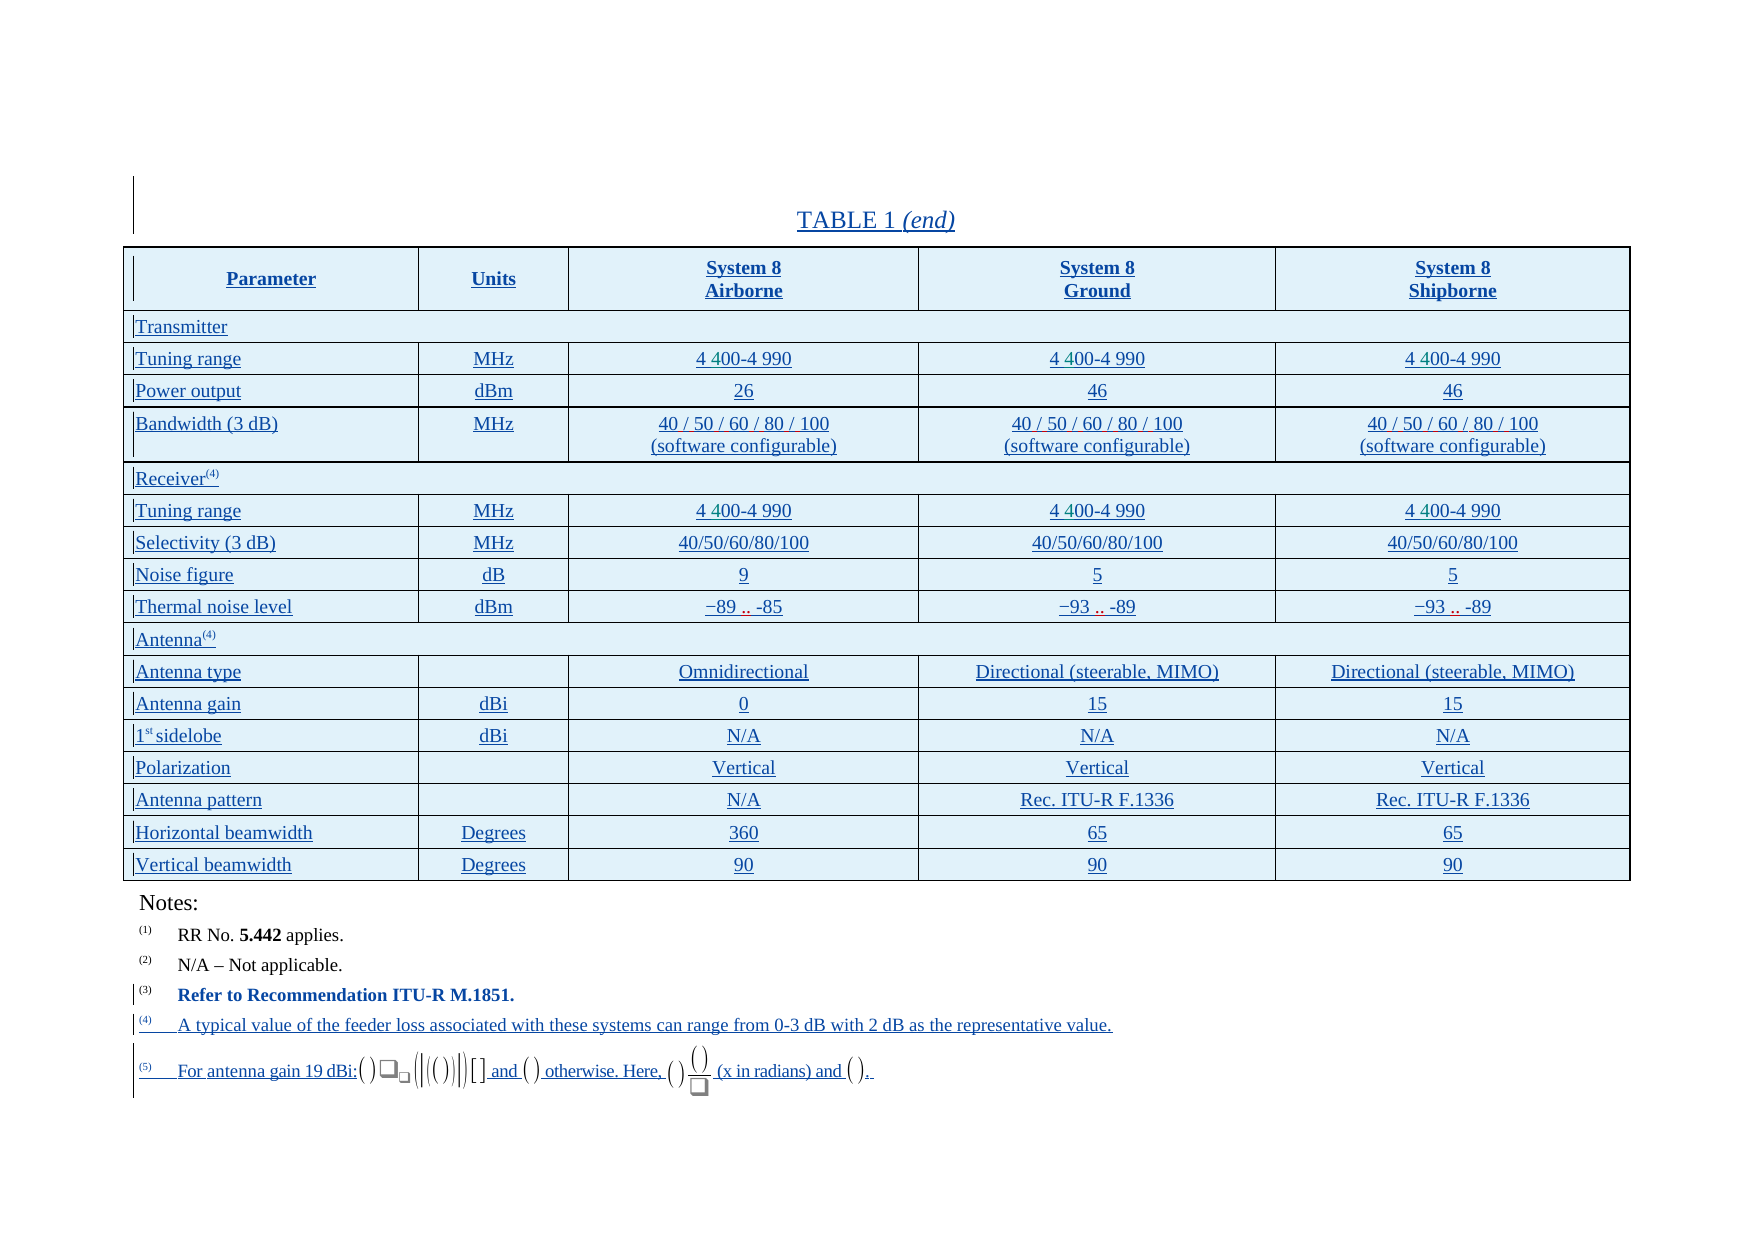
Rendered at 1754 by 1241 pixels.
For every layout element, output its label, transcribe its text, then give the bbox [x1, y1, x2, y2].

text (3) Refer to Recommendation ITU-R M.1851. [139, 984, 1615, 1005]
text Notes: [139, 889, 1615, 916]
text (1) RR No. 5.442 applies. [139, 924, 1615, 945]
text (2) N/A – Not applicable. [139, 954, 1615, 975]
